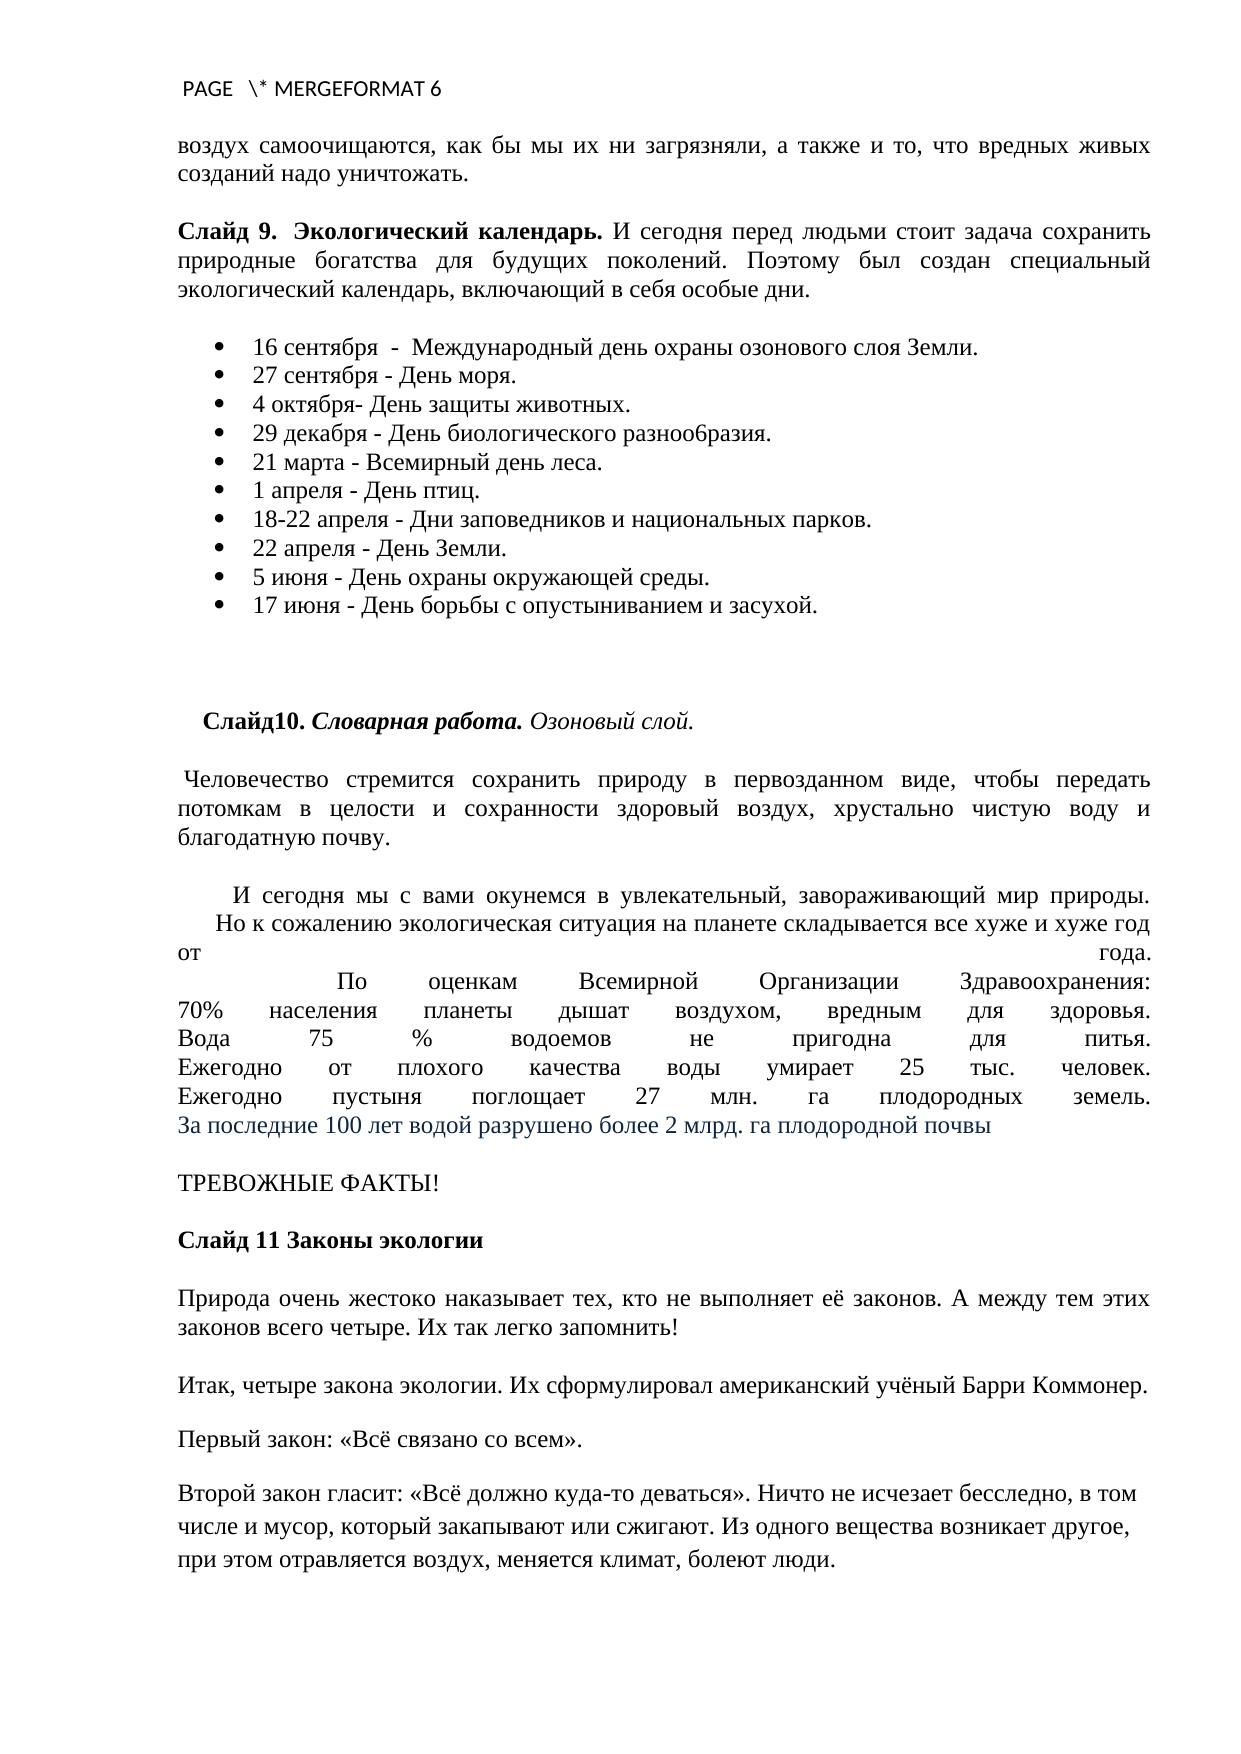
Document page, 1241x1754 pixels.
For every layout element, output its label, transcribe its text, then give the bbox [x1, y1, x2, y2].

list 21 марта - Всемирный день леса. [215, 447, 1152, 476]
text Слайд10. Словарная работа. Озоновый слой. [177, 706, 1152, 735]
text ТРЕВОЖНЫЕ ФАКТЫ! [177, 1168, 1152, 1196]
text Слайд 11 Законы экологии [177, 1226, 1152, 1254]
text И сегодня мы с вами окунемся в увлекательный, завораживающий мир природы. Но к сожалению экологическая ситуация на планете складывается все хуже и хуже год от года. По оценкам Всемирной Организации Здравоохранения: 70% населения планеты дышат воздухом, вредным для здоровья. Вода 75 % водоемов не пригодна для питья. Ежегодно от плохого качества воды умирает 25 тыс. человек. Ежегодно пустыня поглощает 27 млн. га плодородных земель. За последние 100 лет водой разрушено более 2 млрд. га плодородной почвы [177, 880, 1152, 1138]
list 17 июня - День борьбы с опустыниванием и засухой. [215, 591, 1152, 619]
list 5 июня - День охраны окружающей среды. [215, 562, 1152, 591]
text Природа очень жестоко наказывает тех, кто не выполняет её законов. А между тем этих законов всего четыре. Их так легко запомнить! [177, 1283, 1152, 1341]
list 29 декабря - День биологического разноо6разия. [215, 418, 1152, 447]
list 22 апреля - День Земли. [215, 533, 1152, 562]
list 16 сентября - Международный день охраны озонового слоя Земли. [215, 332, 1152, 361]
list 4 октября- День защиты животных. [215, 389, 1152, 418]
text Первый закон: «Всё связано со всем». [177, 1424, 1152, 1453]
list 18-22 апреля - Дни заповедников и национальных парков. [215, 504, 1152, 533]
text Слайд 9. Экологический календарь. И сегодня перед людьми стоит задача сохранить природные богатства для будущих поколений. Поэтому был создан специальный экологический календарь, включающий в себя особые дни. [177, 216, 1152, 303]
text Человечество стремится сохранить природу в первозданном виде, чтобы передать потомкам в целости и сохранности здоровый воздух, хрустально чистую воду и благодатную почву. [177, 764, 1152, 851]
text Итак, четыре закона экологии. Их сформулировал американский учёный Барри Коммонер. [177, 1370, 1152, 1399]
list 1 апреля - День птиц. [215, 476, 1152, 504]
text Второй закон гласит: «Всё должно куда-то деваться». Ничто не исчезает бесследно, в том числе и мусор, который закапывают или сжигают. Из одного вещества возникает другое, при этом отравляется воздух, меняется климат, болеют люди. [177, 1478, 1152, 1573]
list 27 сентября - День моря. [215, 361, 1152, 389]
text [177, 130, 1152, 187]
